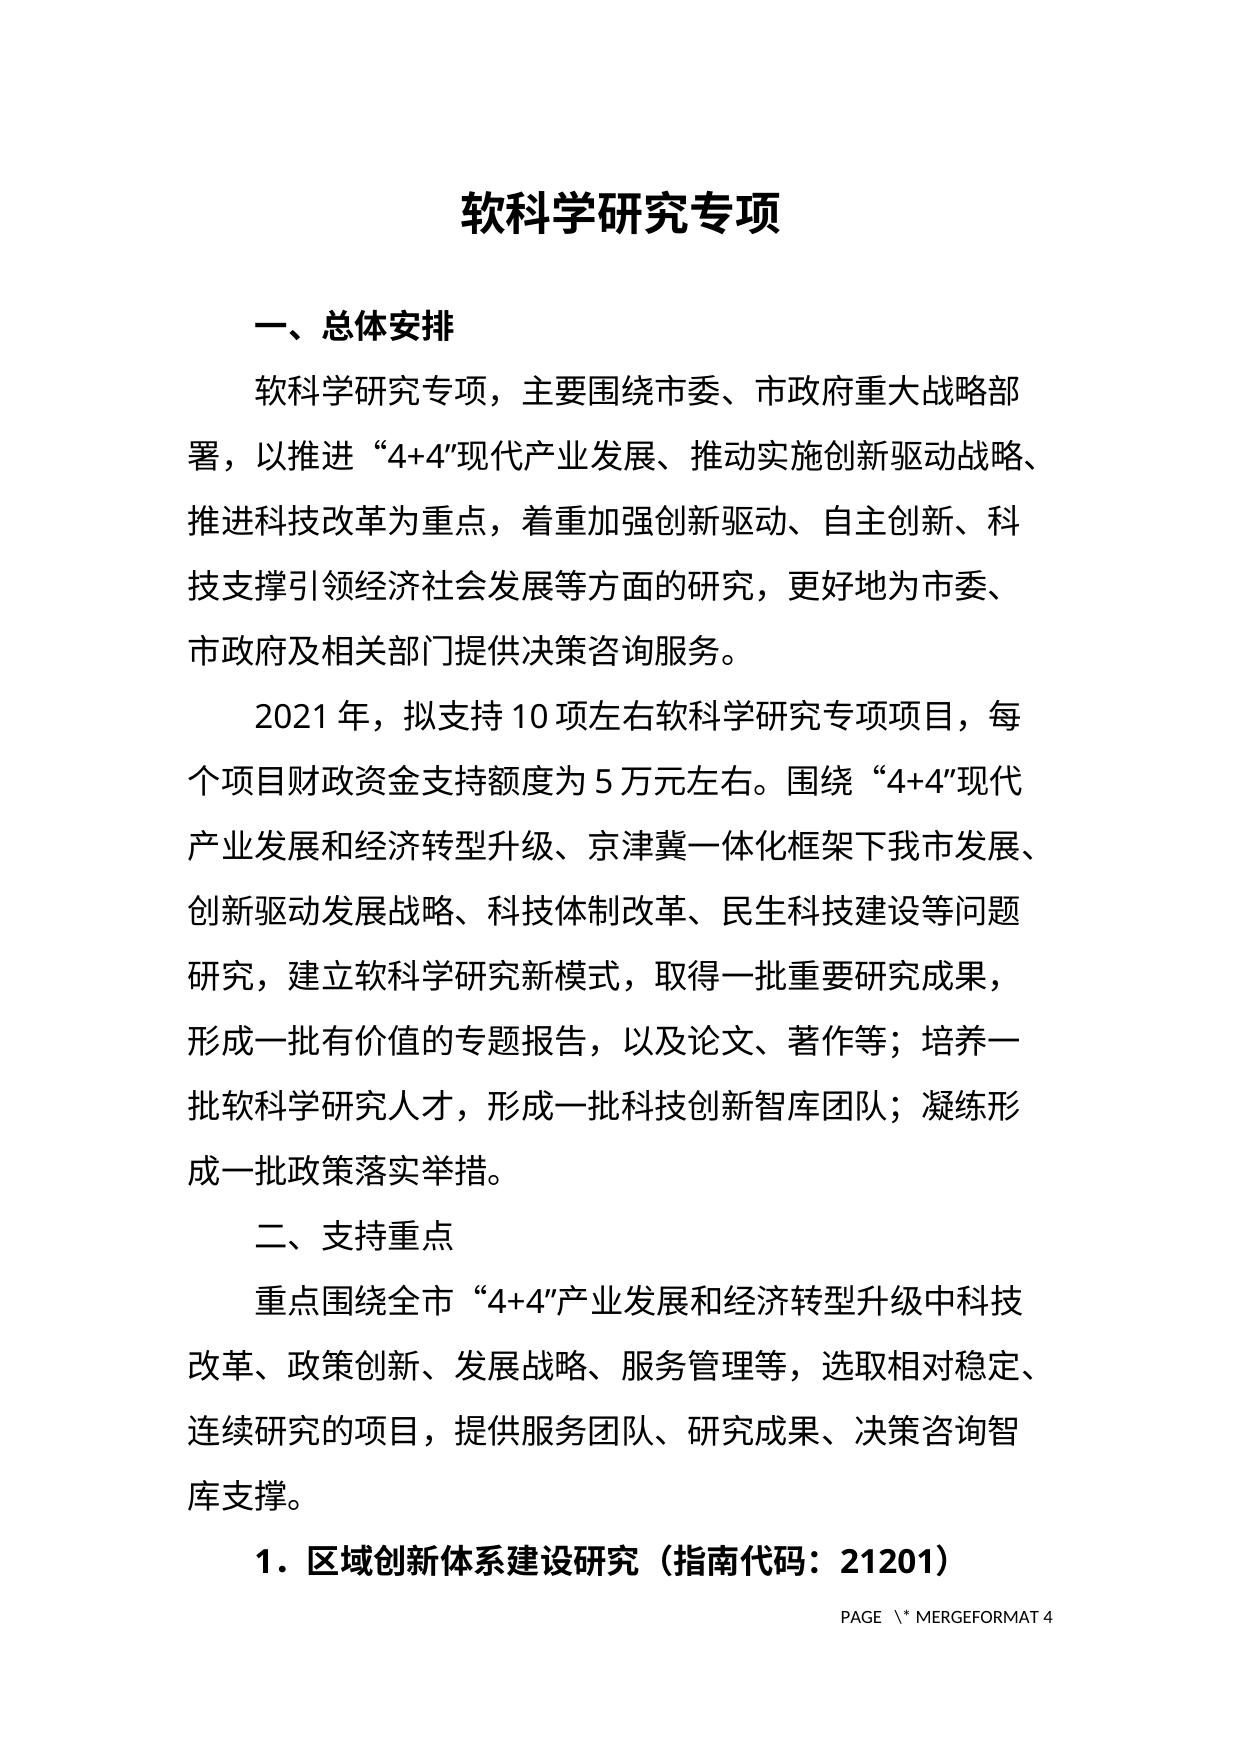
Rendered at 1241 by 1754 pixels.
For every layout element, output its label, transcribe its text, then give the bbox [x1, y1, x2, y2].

text 一、总体安排 [187, 292, 1053, 357]
text 二、支持重点 [187, 1202, 1053, 1267]
text 1．区域创新体系建设研究（指南代码：21201） [187, 1527, 1053, 1592]
text 重点围绕全市“4+4”产业发展和经济转型升级中科技改革、政策创新、发展战略、服务管理等，选取相对稳定、连续研究的项目，提供服务团队、研究成果、决策咨询智库支撑。 [187, 1267, 1053, 1527]
text 软科学研究专项 [187, 162, 1053, 259]
text 软科学研究专项，主要围绕市委、市政府重大战略部署，以推进“4+4”现代产业发展、推动实施创新驱动战略、推进科技改革为重点，着重加强创新驱动、自主创新、科技支撑引领经济社会发展等方面的研究，更好地为市委、市政府及相关部门提供决策咨询服务。 [187, 357, 1053, 682]
text 2021年，拟支持10项左右软科学研究专项项目，每个项目财政资金支持额度为5万元左右。围绕“4+4”现代产业发展和经济转型升级、京津冀一体化框架下我市发展、创新驱动发展战略、科技体制改革、民生科技建设等问题研究，建立软科学研究新模式，取得一批重要研究成果，形成一批有价值的专题报告，以及论文、著作等；培养一批软科学研究人才，形成一批科技创新智库团队；凝练形成一批政策落实举措。 [187, 682, 1053, 1202]
